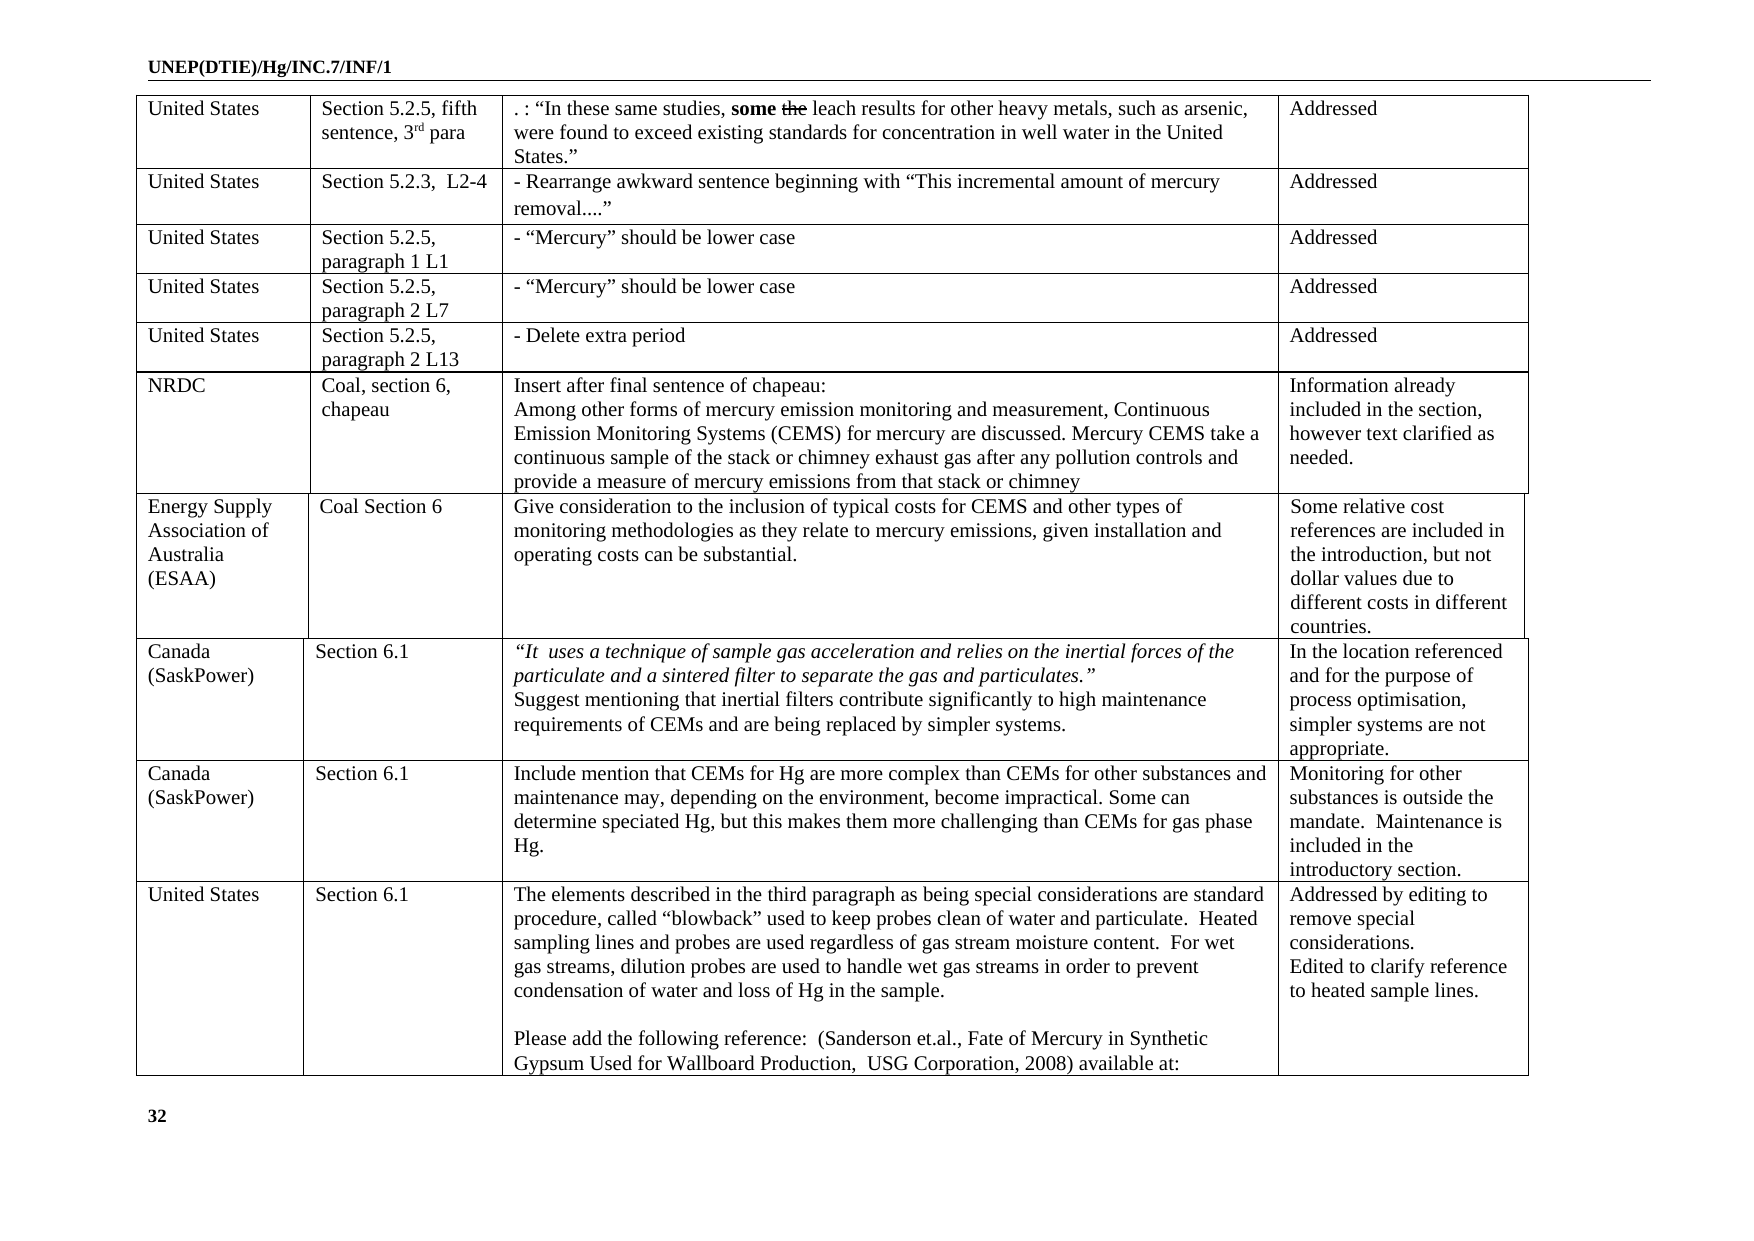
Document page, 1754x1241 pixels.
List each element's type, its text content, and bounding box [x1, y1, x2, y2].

table_cell Give consideration to the inclusion of typical costs for CEMS and other types of monitoring methodologies as they relate to mercury emissions, given installation and operating costs can be substantial. [503, 494, 1278, 638]
table_cell United States [137, 169, 310, 224]
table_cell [1279, 882, 1528, 1074]
table_cell Canada (SaskPower) [137, 761, 303, 881]
table_cell Coal, section 6, chapeau [311, 373, 502, 493]
table_cell - Delete extra period [503, 323, 1278, 371]
table_cell Some relative cost references are included in the introduction, but not dollar values due to different costs in different countries. [1279, 494, 1524, 638]
table_cell Energy Supply Association of Australia (ESAA) [137, 494, 308, 638]
table_cell Information already included in the section, however text clarified as needed. [1279, 373, 1528, 493]
table_cell NRDC [137, 373, 310, 493]
table_cell “It uses a technique of sample gas acceleration and relies on the inertial forces of the particulate and a sintered filter to separate the gas and particulates.” Suggest mentioning that inertial filters contribute significantly to high maintenance requirements of CEMs and are being replaced by simpler systems. [503, 639, 1278, 759]
table_cell . : “In these same studies, some the leach results for other heavy metals, such as arsenic, were found to exceed existing standards for concentration in well water in the United States.” [503, 96, 1278, 168]
table_cell United States [137, 882, 303, 1074]
table_cell Addressed [1279, 225, 1528, 273]
table_cell Section 5.2.5, paragraph 1 L1 [311, 225, 502, 273]
table_cell Addressed [1279, 169, 1528, 224]
table_cell - Rearrange awkward sentence beginning with “This incremental amount of mercury removal....” [503, 169, 1278, 224]
table_cell Addressed [1279, 96, 1528, 168]
table_cell Section 5.2.5, fifth sentence, 3rd para [311, 96, 502, 168]
table_cell Coal Section 6 [309, 494, 502, 638]
table_cell Insert after final sentence of chapeau: Among other forms of mercury emission monitoring and measurement, Continuous Emission Monitoring Systems (CEMS) for mercury are discussed. Mercury CEMS take a continuous sample of the stack or chimney exhaust gas after any pollution controls and provide a measure of mercury emissions from that stack or chimney [503, 373, 1278, 493]
table_cell - “Mercury” should be lower case [503, 274, 1278, 322]
table_cell Section 6.1 [304, 639, 502, 759]
table_cell - “Mercury” should be lower case [503, 225, 1278, 273]
table_cell Section 6.1 [304, 761, 502, 881]
table_cell Section 5.2.3, L2-4 [311, 169, 502, 224]
table_cell In the location referenced and for the purpose of process optimisation, simpler systems are not appropriate. [1279, 639, 1528, 759]
table_cell United States [137, 323, 310, 371]
table_cell United States [137, 225, 310, 273]
table_cell Section 6.1 [304, 882, 502, 1074]
table_cell Addressed [1279, 274, 1528, 322]
table_cell United States [137, 96, 310, 168]
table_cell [503, 882, 1278, 1074]
table_cell Section 5.2.5, paragraph 2 L13 [311, 323, 502, 371]
table_cell Addressed [1279, 323, 1528, 371]
table_cell Canada (SaskPower) [137, 639, 303, 759]
table_cell Monitoring for other substances is outside the mandate. Maintenance is included in the introductory section. [1279, 761, 1528, 881]
table_cell United States [137, 274, 310, 322]
table_cell Include mention that CEMs for Hg are more complex than CEMs for other substances and maintenance may, depending on the environment, become impractical. Some can determine speciated Hg, but this makes them more challenging than CEMs for gas phase Hg. [503, 761, 1278, 881]
table_cell Section 5.2.5, paragraph 2 L7 [311, 274, 502, 322]
